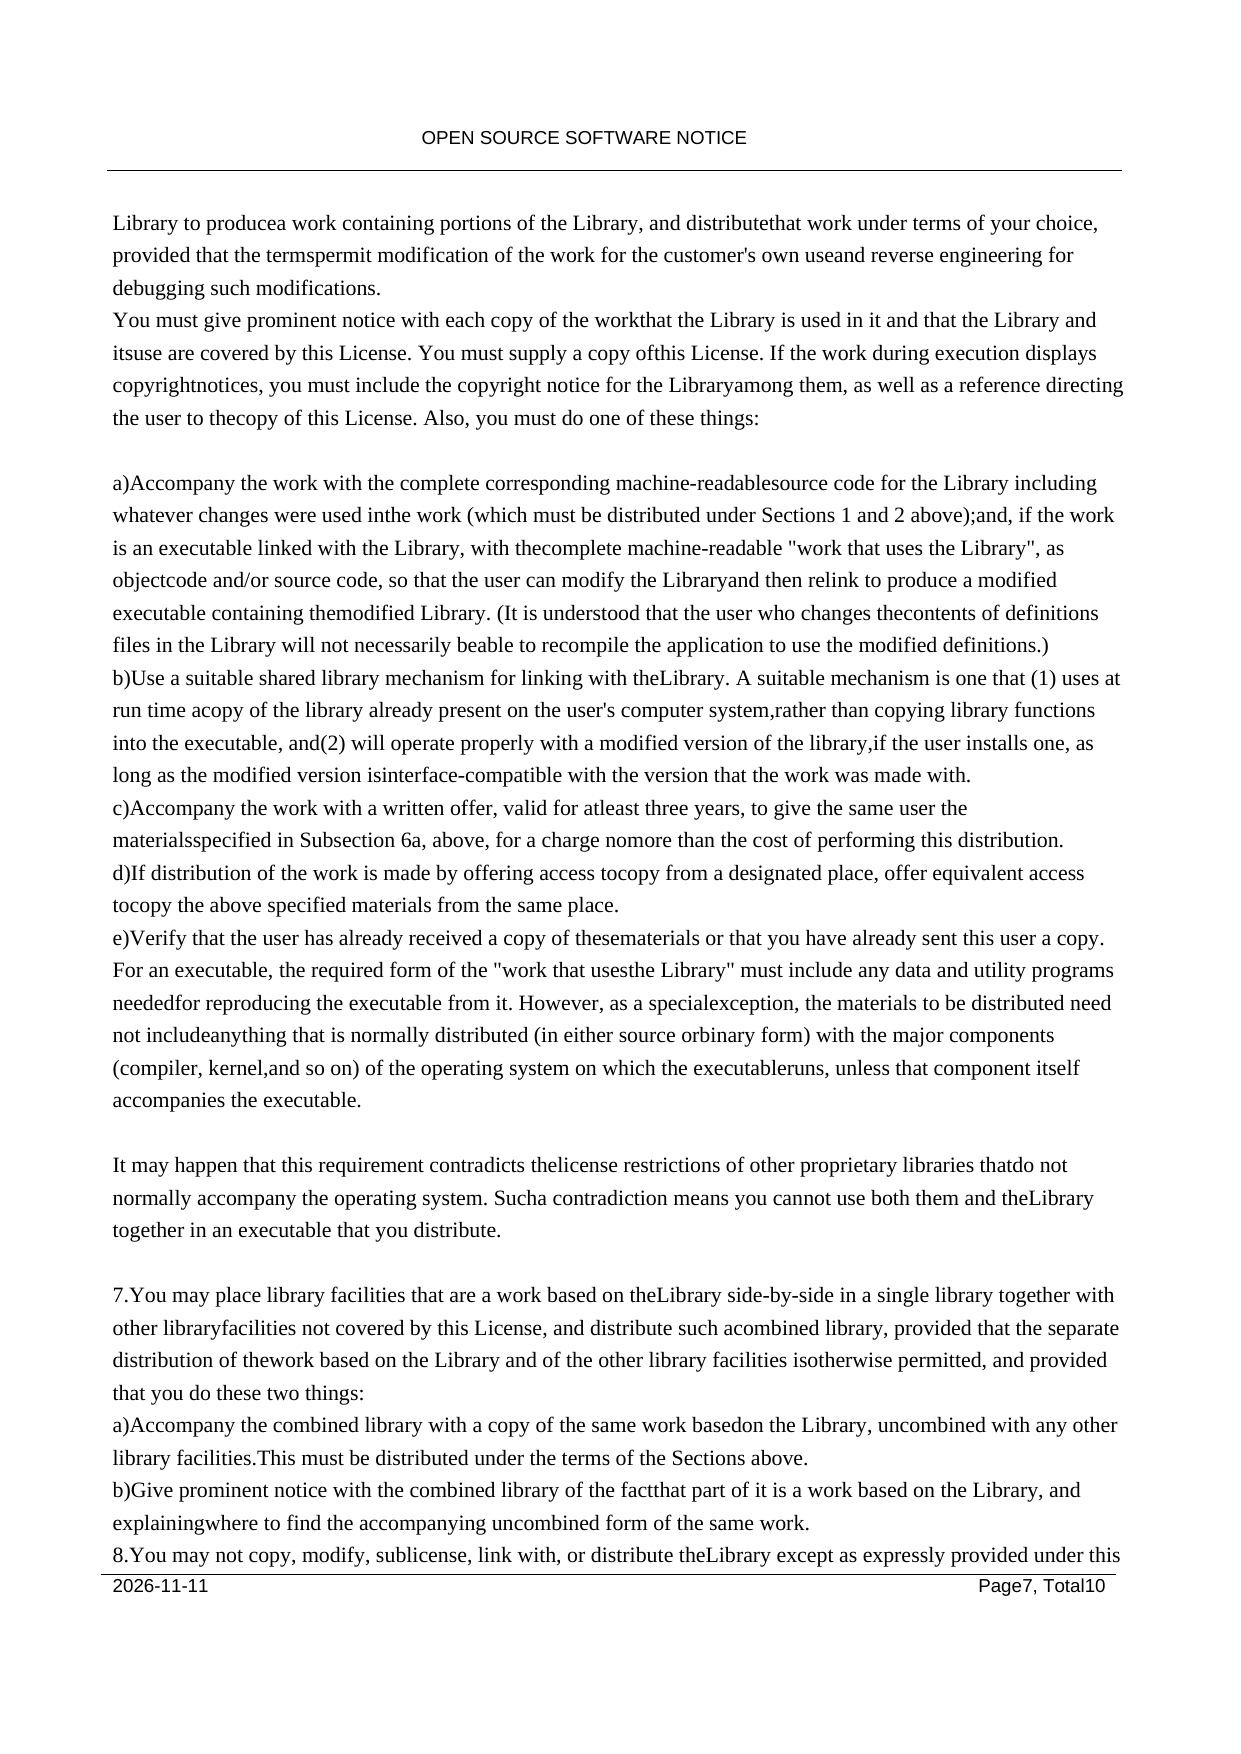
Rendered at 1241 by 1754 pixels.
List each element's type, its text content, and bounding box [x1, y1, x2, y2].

text c)Accompany the work with a written offer, valid for atleast three years, to give the same user the materialsspecified in Subsection 6a, above, for a charge nomore than the cost of performing this distribution. [112, 791, 1128, 856]
text 7.You may place library facilities that are a work based on theLibrary side-by-side in a single library together with other libraryfacilities not covered by this License, and distribute such acombined library, provided that the separate distribution of thework based on the Library and of the other library facilities isotherwise permitted, and provided that you do these two things: [112, 1279, 1128, 1409]
text For an executable, the required form of the "work that usesthe Library" must include any data and utility programs neededfor reproducing the executable from it. However, as a specialexception, the materials to be distributed need not includeanything that is normally distributed (in either source orbinary form) with the major components (compiler, kernel,and so on) of the operating system on which the executableruns, unless that component itself accompanies the executable. [112, 954, 1128, 1116]
text a)Accompany the work with the complete corresponding machine-readablesource code for the Library including whatever changes were used inthe work (which must be distributed under Sections 1 and 2 above);and, if the work is an executable linked with the Library, with thecomplete machine-readable "work that uses the Library", as objectcode and/or source code, so that the user can modify the Libraryand then relink to produce a modified executable containing themodified Library. (It is understood that the user who changes thecontents of definitions files in the Library will not necessarily beable to recompile the application to use the modified definitions.) [112, 466, 1128, 661]
text a)Accompany the combined library with a copy of the same work basedon the Library, uncombined with any other library facilities.This must be distributed under the terms of the Sections above. [112, 1409, 1128, 1474]
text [112, 206, 1128, 304]
text You must give prominent notice with each copy of the workthat the Library is used in it and that the Library and itsuse are covered by this License. You must supply a copy ofthis License. If the work during execution displays copyrightnotices, you must include the copyright notice for the Libraryamong them, as well as a reference directing the user to thecopy of this License. Also, you must do one of these things: [112, 304, 1128, 434]
text b)Use a suitable shared library mechanism for linking with theLibrary. A suitable mechanism is one that (1) uses at run time acopy of the library already present on the user's computer system,rather than copying library functions into the executable, and(2) will operate properly with a modified version of the library,if the user installs one, as long as the modified version isinterface-compatible with the version that the work was made with. [112, 661, 1128, 791]
text e)Verify that the user has already received a copy of thesematerials or that you have already sent this user a copy. [112, 921, 1128, 954]
text d)If distribution of the work is made by offering access tocopy from a designated place, offer equivalent access tocopy the above specified materials from the same place. [112, 856, 1128, 921]
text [112, 1539, 1128, 1571]
text b)Give prominent notice with the combined library of the factthat part of it is a work based on the Library, and explainingwhere to find the accompanying uncombined form of the same work. [112, 1474, 1128, 1539]
text It may happen that this requirement contradicts thelicense restrictions of other proprietary libraries thatdo not normally accompany the operating system. Sucha contradiction means you cannot use both them and theLibrary together in an executable that you distribute. [112, 1149, 1128, 1246]
